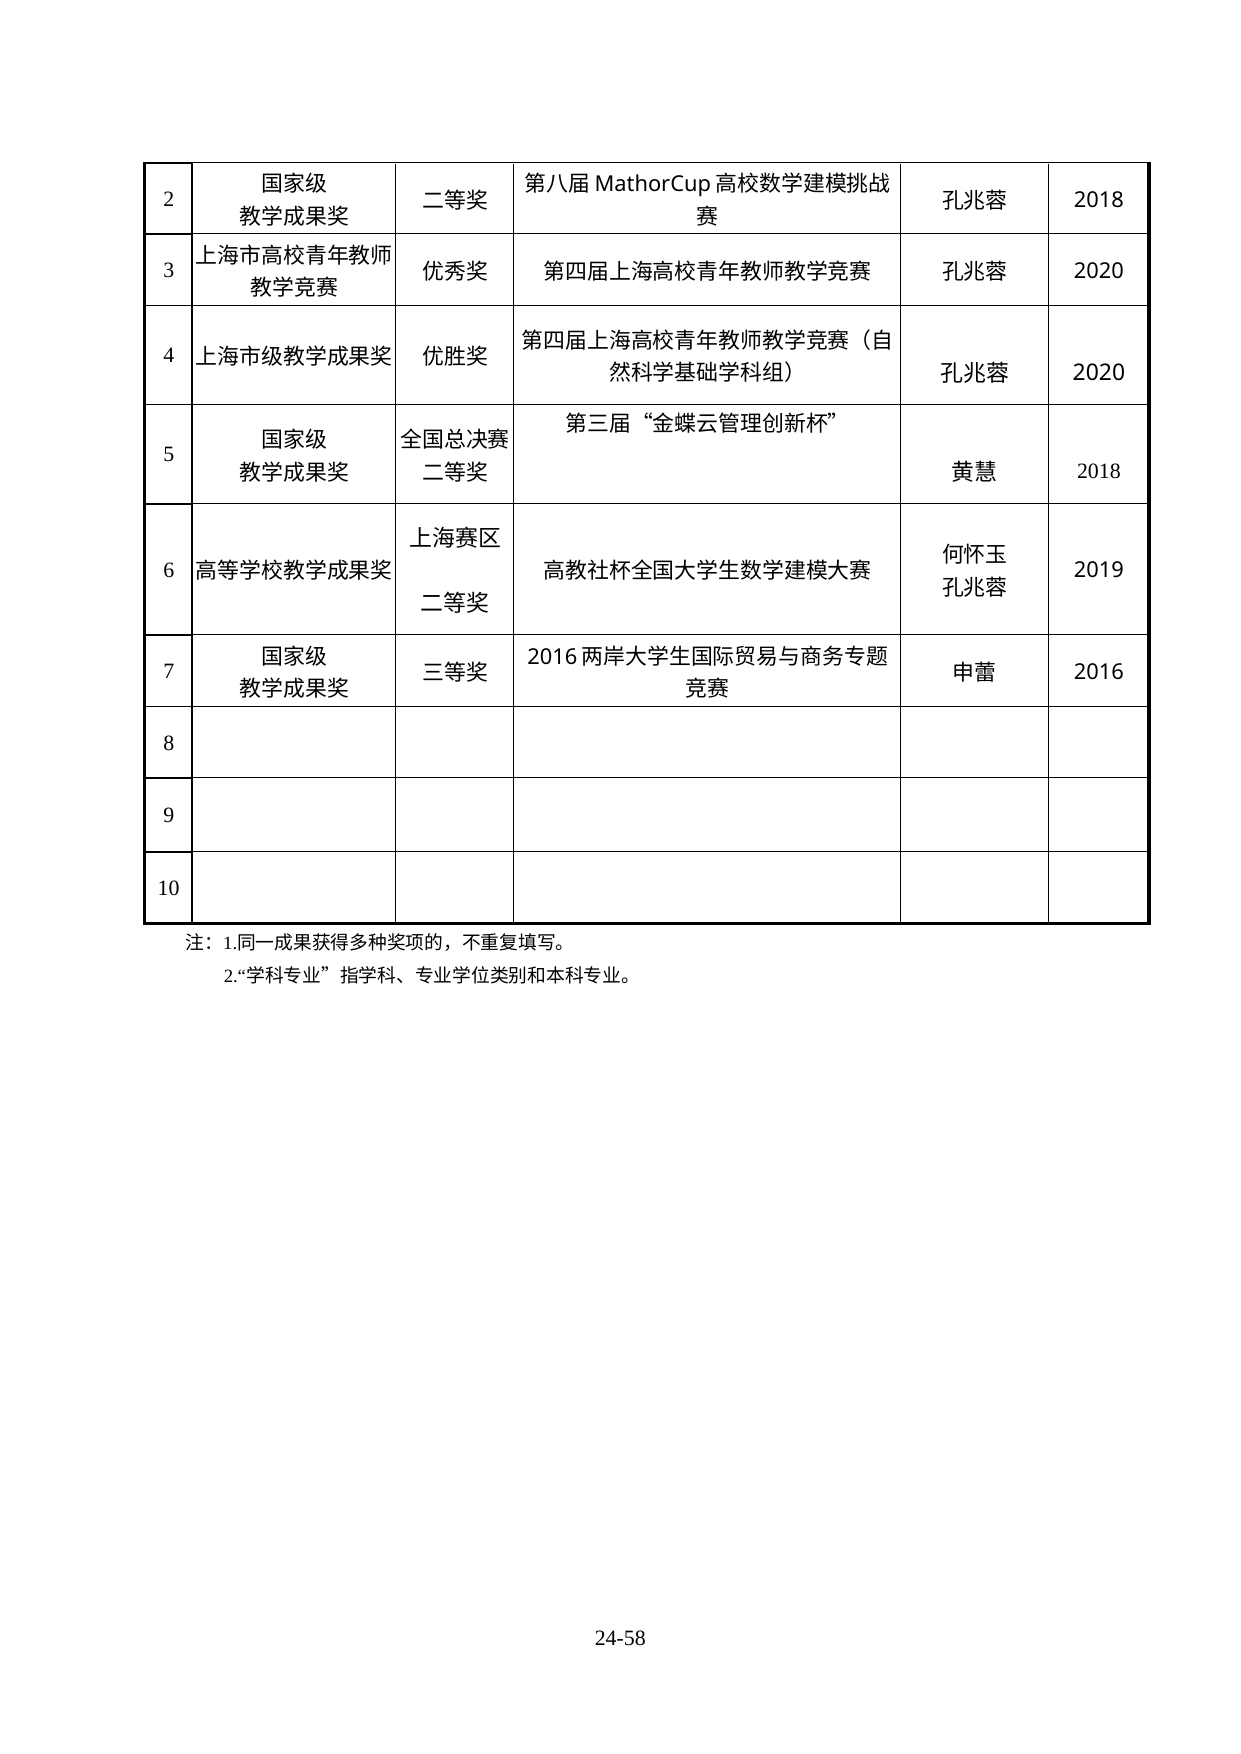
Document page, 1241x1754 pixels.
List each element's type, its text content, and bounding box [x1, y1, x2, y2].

table_cell 2016两岸大学生国际贸易与商务专题竞赛 [514, 635, 900, 706]
table_cell 2020 [1049, 306, 1147, 404]
table_cell 2020 [1049, 234, 1147, 305]
table_cell [396, 707, 513, 777]
table_cell 高教社杯全国大学生数学建模大赛 [514, 504, 900, 634]
table_cell 上海市级教学成果奖 [193, 306, 395, 404]
table_cell 2 [146, 164, 191, 233]
table_cell [514, 707, 900, 777]
table_cell 孔兆蓉 [901, 163, 1048, 233]
table_cell [514, 852, 900, 922]
table_cell 3 [146, 235, 191, 305]
table_cell 8 [146, 707, 191, 777]
table_cell [193, 778, 395, 851]
table_cell [1049, 852, 1147, 922]
table_cell 孔兆蓉 [901, 306, 1048, 404]
table_cell [193, 707, 395, 777]
table_cell 第三届“金蝶云管理创新杯” [514, 405, 900, 503]
table_cell 第八届MathorCup高校数学建模挑战赛 [514, 163, 900, 233]
table_cell 2018 [1049, 163, 1147, 233]
table_cell 6 [146, 505, 191, 634]
table_cell 优胜奖 [396, 306, 513, 404]
table_cell 高等学校教学成果奖 [193, 504, 395, 634]
table_cell 第四届上海高校青年教师教学竞赛（自然科学基础学科组） [514, 306, 900, 404]
table_cell [1049, 707, 1147, 777]
table_cell [901, 852, 1048, 922]
table_cell 国家级 教学成果奖 [193, 163, 395, 233]
table_cell [514, 778, 900, 851]
table_cell 二等奖 [396, 163, 513, 233]
table_cell 全国总决赛二等奖 [396, 405, 513, 503]
table_cell 2018 [1049, 405, 1147, 503]
table_cell 国家级 教学成果奖 [193, 405, 395, 503]
table_cell [1049, 778, 1147, 851]
table_cell [396, 852, 513, 922]
table_cell 9 [146, 779, 191, 851]
table_cell 孔兆蓉 [901, 234, 1048, 305]
table_cell 黄慧 [901, 405, 1048, 503]
text 2.“学科专业”指学科、专业学位类别和本科专业。 [221, 958, 1092, 990]
table_cell 2019 [1049, 504, 1147, 634]
table_cell 上海市高校青年教师教学竞赛 [193, 234, 395, 305]
table_cell 三等奖 [396, 635, 513, 706]
table_cell [396, 778, 513, 851]
table_cell 4 [146, 306, 191, 404]
table_cell 上海赛区二等奖 [396, 504, 513, 634]
table_cell [193, 852, 395, 922]
table_cell 申蕾 [901, 635, 1048, 706]
table_cell 优秀奖 [396, 234, 513, 305]
text 注：1.同一成果获得多种奖项的，不重复填写。 [185, 925, 1092, 958]
table_cell [901, 707, 1048, 777]
table_cell 第四届上海高校青年教师教学竞赛 [514, 234, 900, 305]
table_cell 2016 [1049, 635, 1147, 706]
table_cell 5 [146, 405, 191, 503]
table_cell 国家级 教学成果奖 [193, 635, 395, 706]
table_cell [901, 778, 1048, 851]
table_cell 何怀玉 孔兆蓉 [901, 504, 1048, 634]
table_cell 7 [146, 636, 191, 706]
table_cell 10 [146, 853, 191, 922]
